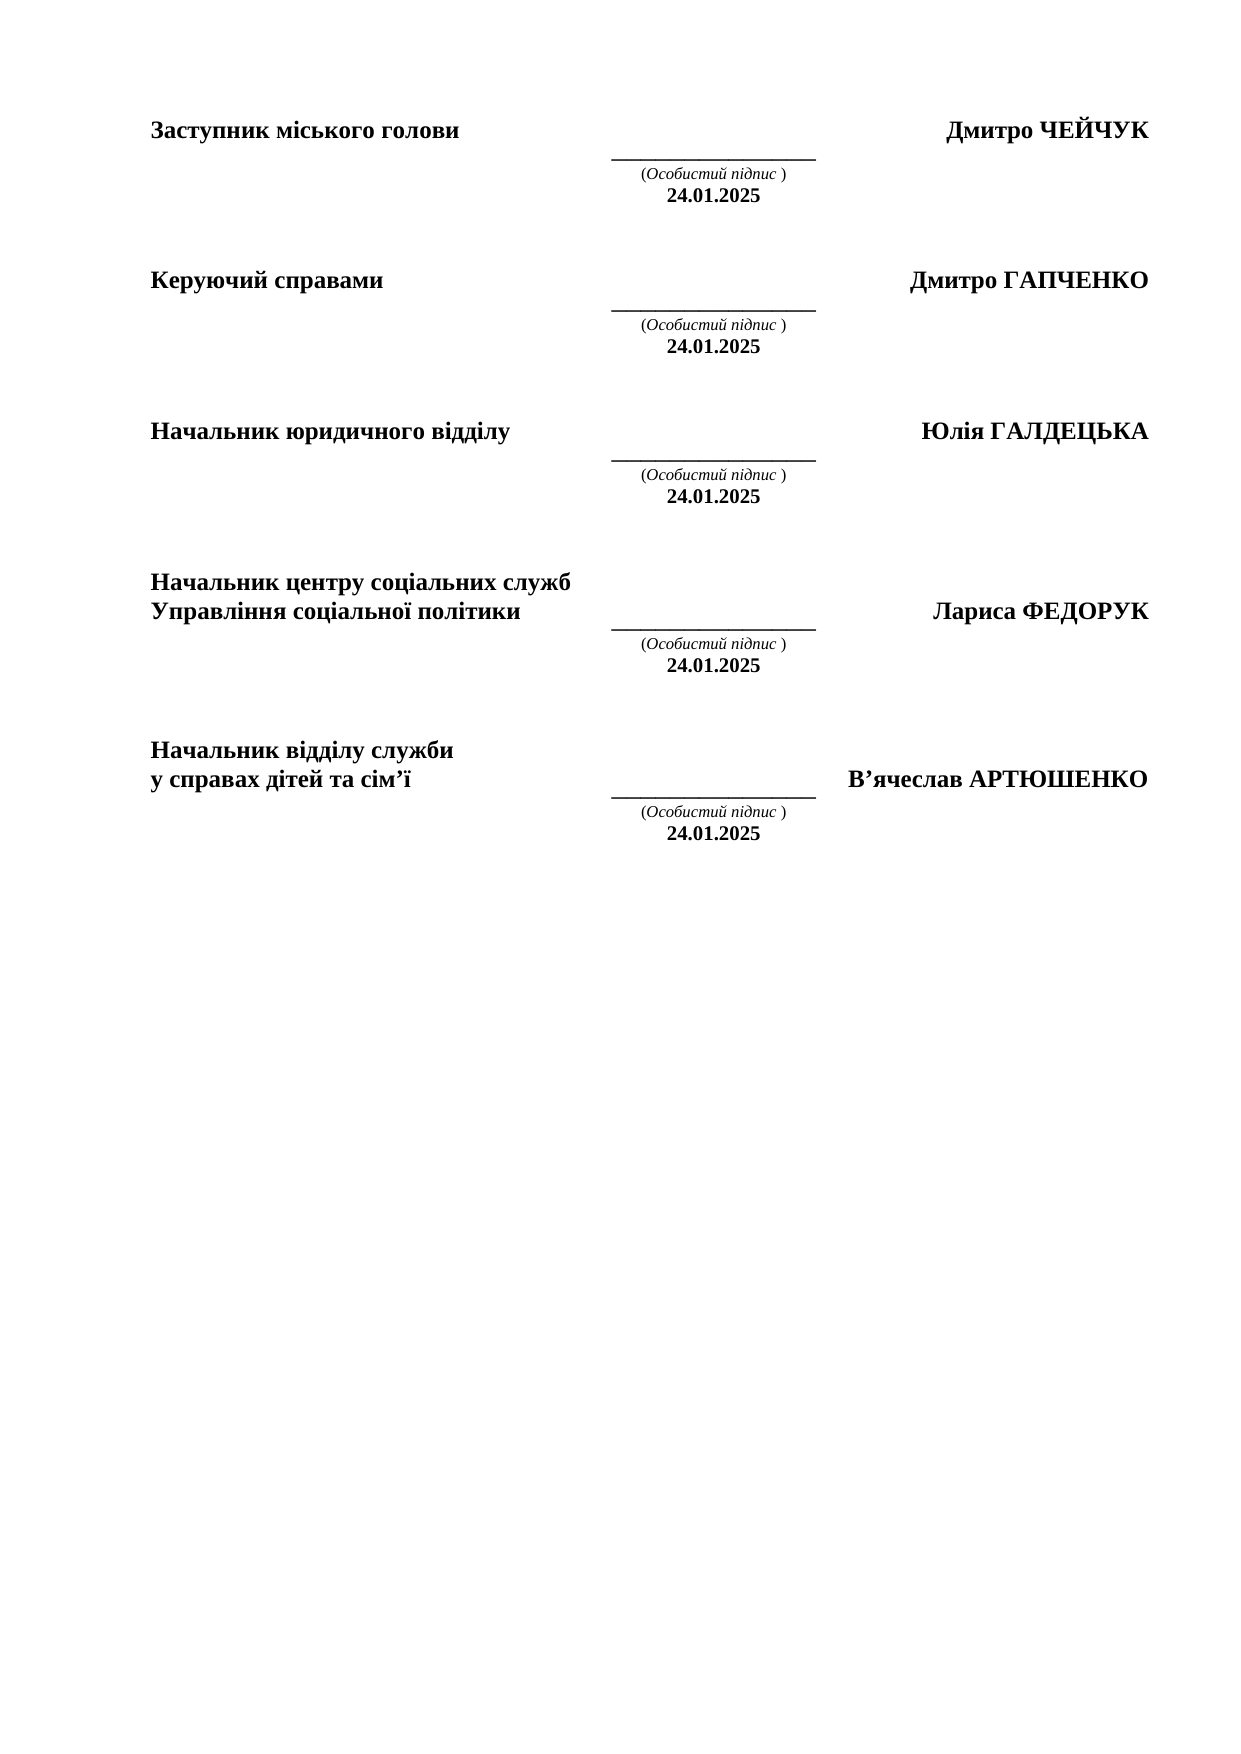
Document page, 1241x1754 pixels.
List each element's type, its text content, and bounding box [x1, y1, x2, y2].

table_cell ______________ (Особистий підпис ) 24.01.2025 [596, 567, 831, 735]
table_cell Начальник юридичного відділу [139, 416, 596, 567]
table_cell Начальник центру соціальних служб Управління соціальної політики [139, 567, 596, 735]
table_cell Керуючий справами [139, 266, 596, 416]
table_cell ______________ (Особистий підпис ) 24.01.2025 [596, 416, 831, 567]
table_cell Юлія ГАЛДЕЦЬКА [831, 416, 1160, 567]
table_cell Начальник відділу служби у справах дітей та сім’ї [139, 735, 596, 903]
table_cell Дмитро ГАПЧЕНКО [831, 266, 1160, 416]
table_cell В’ячеслав АРТЮШЕНКО [831, 735, 1159, 903]
table_header Дмитро ЧЕЙЧУК [831, 115, 1160, 266]
table_cell Лариса ФЕДОРУК [831, 567, 1160, 735]
table_cell ______________ (Особистий підпис ) 24.01.2025 [596, 735, 831, 903]
table_header ______________ (Особистий підпис ) 24.01.2025 [596, 115, 831, 266]
table_cell ______________ (Особистий підпис ) 24.01.2025 [596, 266, 831, 416]
table_header Заступник міського голови [139, 115, 596, 266]
